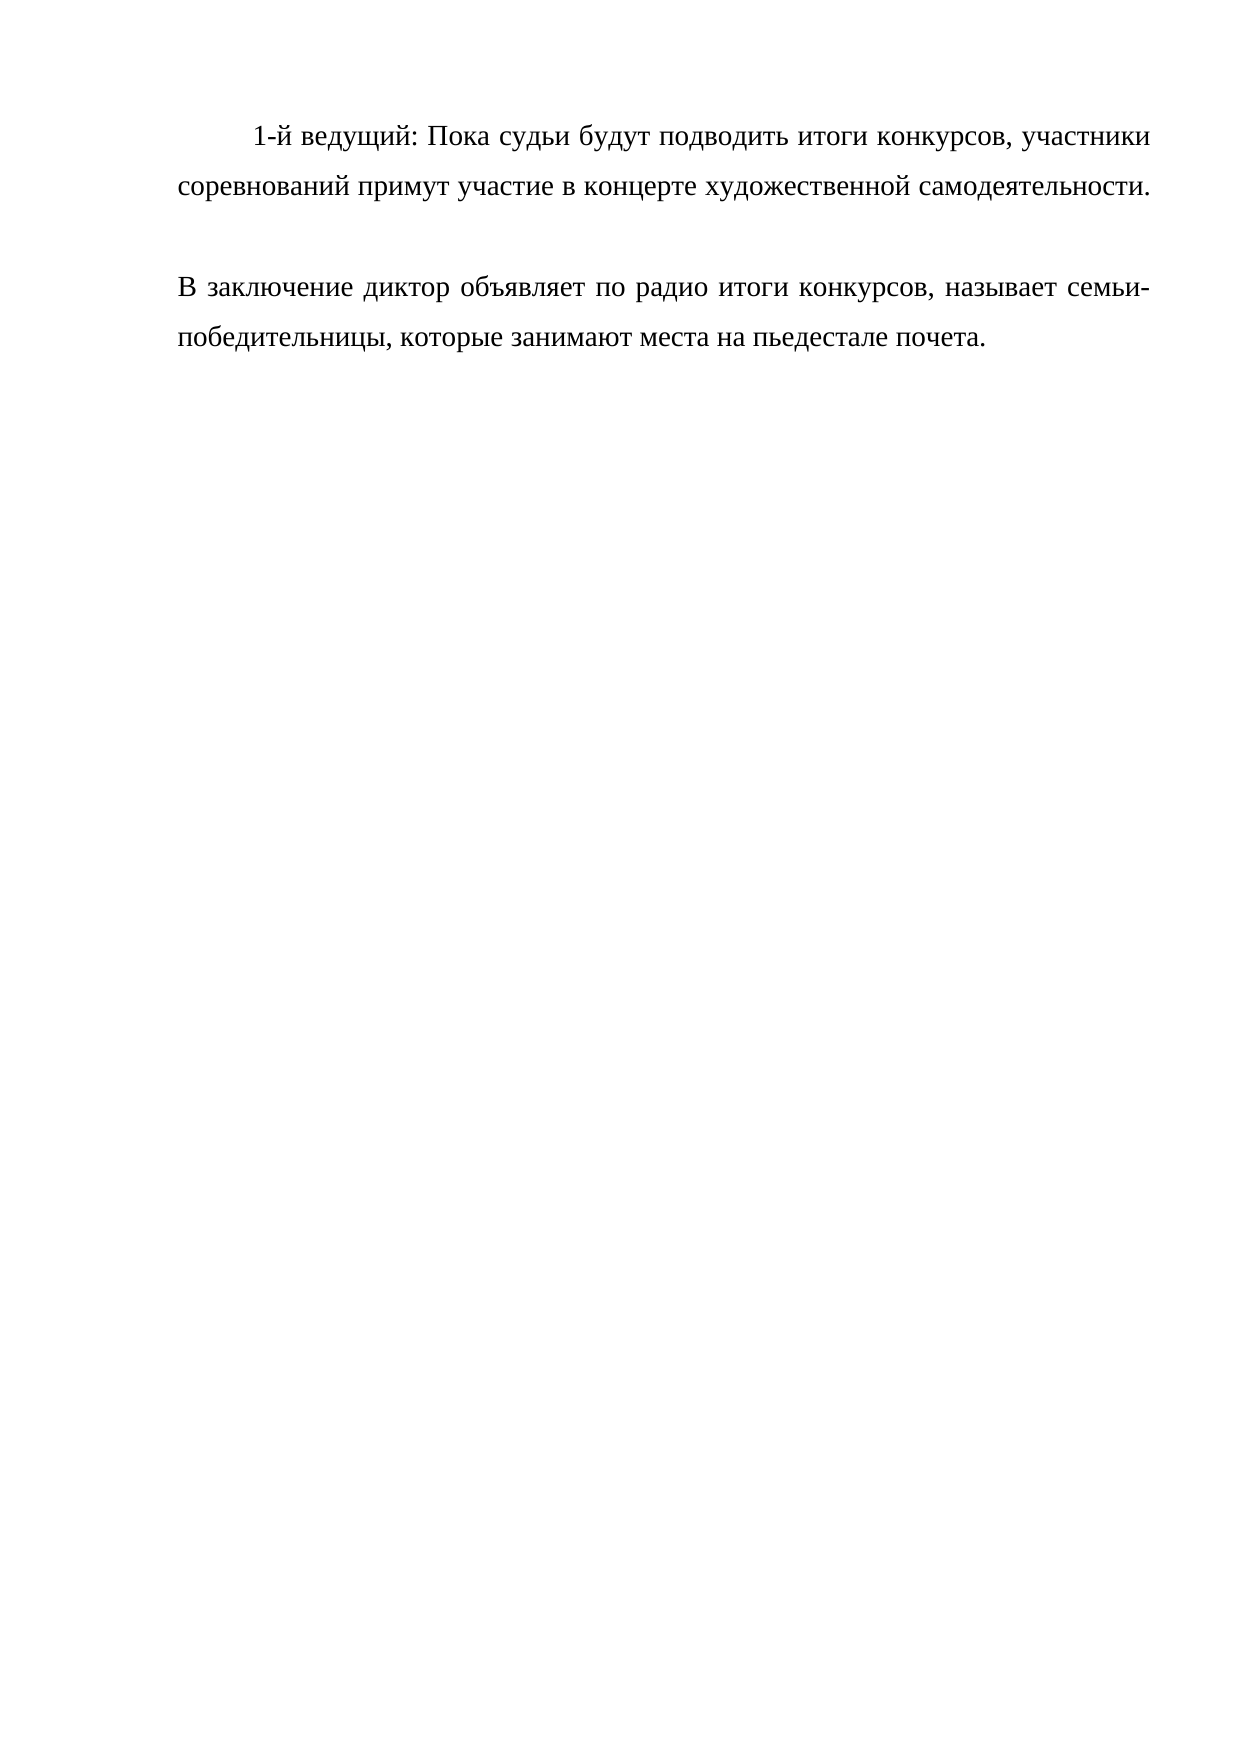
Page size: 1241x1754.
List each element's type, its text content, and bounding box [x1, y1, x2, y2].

text 1-й ведущий: Пока судьи будут подводить итоги конкурсов, участники соревнований примут участие в концерте художественной самодеятельности. В заключение диктор объявляет по радио итоги конкурсов, называет семьи-победительницы, которые занимают места на пьедестале почета. [177, 118, 1152, 353]
